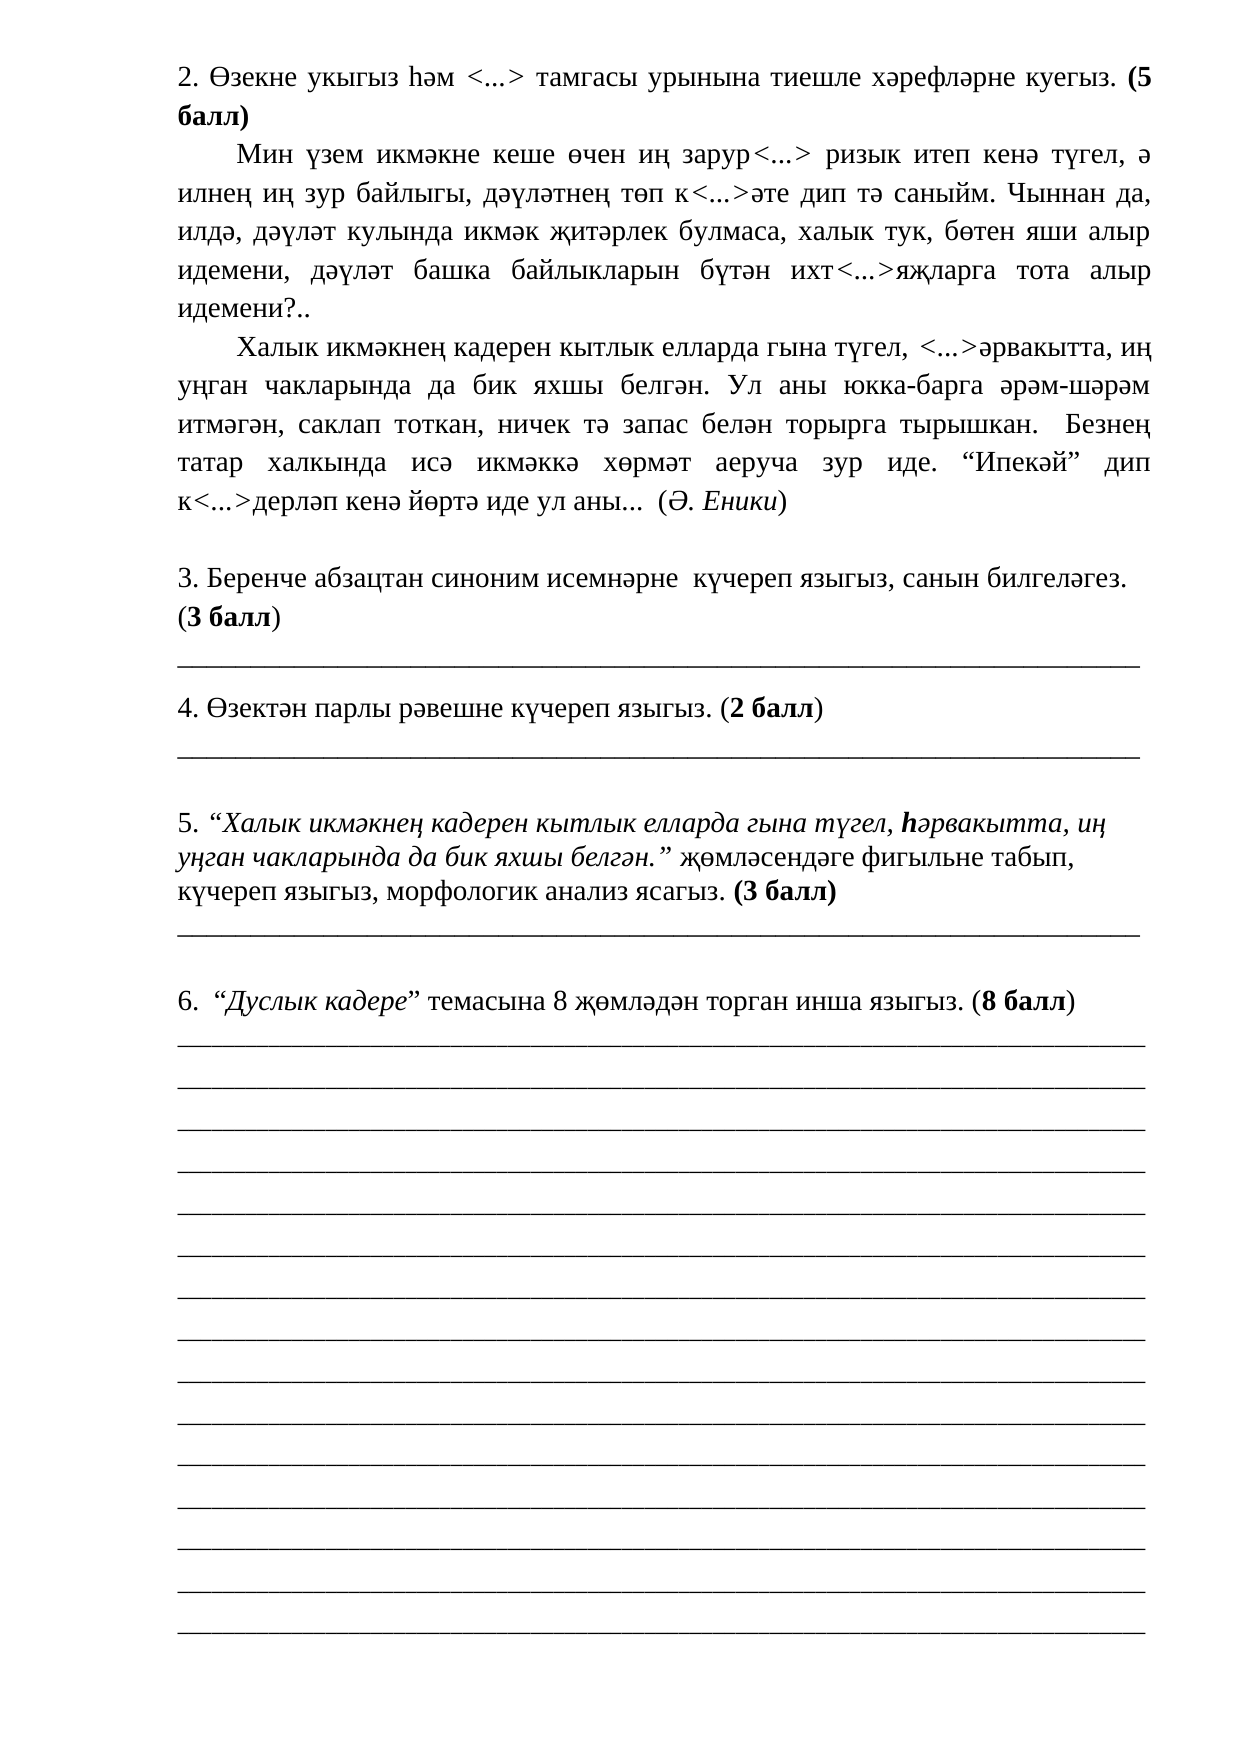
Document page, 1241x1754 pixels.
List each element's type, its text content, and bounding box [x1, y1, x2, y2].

list Мин үзем икмәкне кеше өчен иң зарур<...> ризык итеп кенә түгел, ә илнең иң зур байлыгы, дәүләтнең төп к<...>әте дип тә саныйм. Чыннан да, илдә, дәүләт кулында икмәк җитәрлек булмаса, халык тук, бөтен яши алыр идемени, дәүләт башка байлыкларын бүтән ихт<...>яҗларга тота алыр идемени?.. [177, 136, 1152, 324]
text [177, 1442, 1152, 1638]
text __________________________________________________________________ [177, 637, 1152, 671]
text __________________________________________________________________________________________________________________________________________________________________________________________________________________________________________________________________________________________________________________________________________________________________________________________________________________________________________________________________________________________________________________________________________________________________________________________________________________________________________________________________________________________________________________________________________________________________________________________________________________________________________________________________________________ [177, 1022, 1152, 1428]
text 5. “Халык икмәкнең кадерен кытлык елларда гына түгел, һәрвакытта, иң уңган чакларында да бик яхшы белгән.” җөмләсендәге фигыльне табып, күчереп языгыз, морфологик анализ ясагыз. (3 балл) [177, 806, 1152, 906]
text __________________________________________________________________ [177, 906, 1152, 940]
text 3. Беренче абзацтан синоним исемнәрне күчереп языгыз, санын билгеләгез. (3 балл) [177, 560, 1152, 632]
text 4. Өзектән парлы рәвешне күчереп языгыз. (2 балл) [177, 690, 1152, 723]
text __________________________________________________________________ [177, 728, 1152, 762]
text 2. Өзекне укыгыз һәм <...> тамгасы урынына тиешле хәрефләрне куегыз. (5 балл) [177, 59, 1152, 131]
text 6. “Дуслык кадере” темасына 8 җөмләдән торган инша языгыз. (8 балл) [177, 983, 1152, 1017]
list Халык икмәкнең кадерен кытлык елларда гына түгел, <...>әрвакытта, иң уңган чакларында да бик яхшы белгән. Ул аны юкка-барга әрәм-шәрәм итмәгән, саклап тоткан, ничек тә запас белән торырга тырышкан. Безнең татар халкында исә икмәккә хөрмәт аеруча зур иде. “Ипекәй” дип к<...>дерләп кенә йөртә иде ул аны... (Ә. Еники) [177, 329, 1152, 517]
